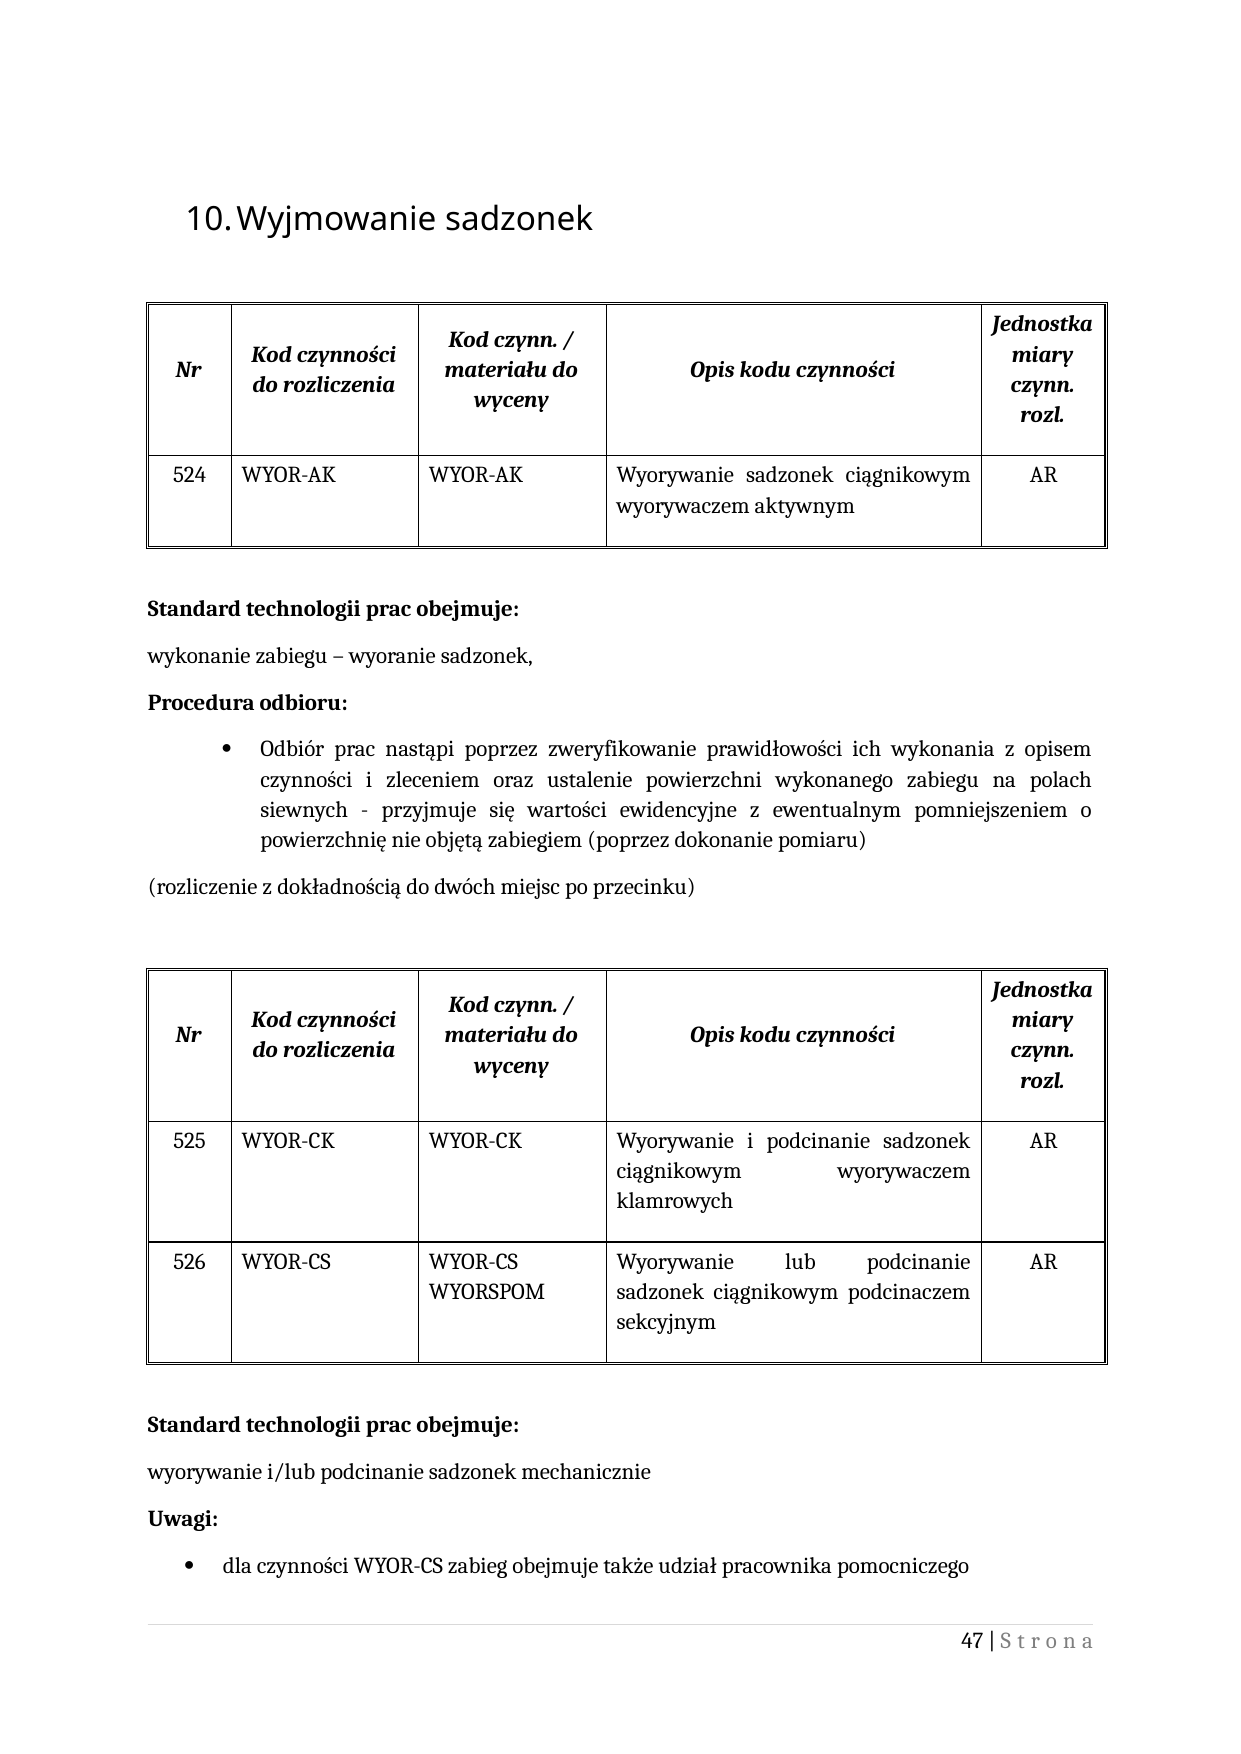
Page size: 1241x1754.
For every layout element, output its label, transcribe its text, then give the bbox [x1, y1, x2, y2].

table_cell WYOR-CK [419, 1122, 606, 1241]
table_header Kod czynności do rozliczenia [232, 971, 418, 1121]
table_header Kod czynn. / materiału do wyceny [419, 971, 606, 1121]
table_cell 525 [149, 1122, 231, 1241]
table_cell Wyorywanie i podcinanie sadzonek ciągnikowym wyorywaczem klamrowych [607, 1122, 981, 1241]
table_cell WYOR-AK [232, 456, 418, 546]
table_header Kod czynn. / materiału do wyceny [419, 305, 606, 455]
table_cell AR [982, 1122, 1104, 1241]
table_header Opis kodu czynności [607, 971, 981, 1121]
table_header Kod czynności do rozliczenia [232, 305, 418, 455]
table_header Opis kodu czynności [607, 305, 981, 455]
text Standard technologii prac obejmuje: [148, 596, 1093, 622]
subtitle Wyjmowanie sadzonek [185, 194, 1093, 240]
table_cell WYOR-CS [232, 1243, 418, 1362]
text wyorywanie i/lub podcinanie sadzonek mechanicznie [148, 1459, 1093, 1486]
list dla czynności WYOR-CS zabieg obejmuje także udział pracownika pomocniczego [185, 1553, 1093, 1579]
table_cell WYOR-CS WYORSPOM [419, 1243, 606, 1362]
text Standard technologii prac obejmuje: [148, 1412, 1093, 1439]
table_cell WYOR-CK [232, 1122, 418, 1241]
table_cell Wyorywanie sadzonek ciągnikowym wyorywaczem aktywnym [607, 456, 981, 546]
table_cell WYOR-AK [419, 456, 606, 546]
text (rozliczenie z dokładnością do dwóch miejsc po przecinku) [148, 874, 1093, 900]
table_cell AR [982, 1243, 1104, 1362]
table_cell Wyorywanie lub podcinanie sadzonek ciągnikowym podcinaczem sekcyjnym [607, 1243, 981, 1362]
text Uwagi: [148, 1506, 1093, 1532]
table_cell 524 [149, 456, 231, 546]
table_header Jednostka miary czynn. rozl. [982, 971, 1104, 1121]
table_cell 526 [149, 1243, 231, 1362]
text Procedura odbioru: [148, 689, 1093, 716]
table_header Nr [149, 971, 231, 1121]
list Odbiór prac nastąpi poprzez zweryfikowanie prawidłowości ich wykonania z opisem czynności i zleceniem oraz ustalenie powierzchni wykonanego zabiegu na polach siewnych - przyjmuje się wartości ewidencyjne z ewentualnym pomniejszeniem o powierzchnię nie objętą zabiegiem (poprzez dokonanie pomiaru) [223, 736, 1093, 853]
table_cell AR [982, 456, 1104, 546]
table_header Jednostka miary czynn. rozl. [982, 305, 1104, 455]
list wykonanie zabiegu – wyoranie sadzonek, [148, 642, 1093, 669]
table_header Nr [149, 305, 231, 455]
